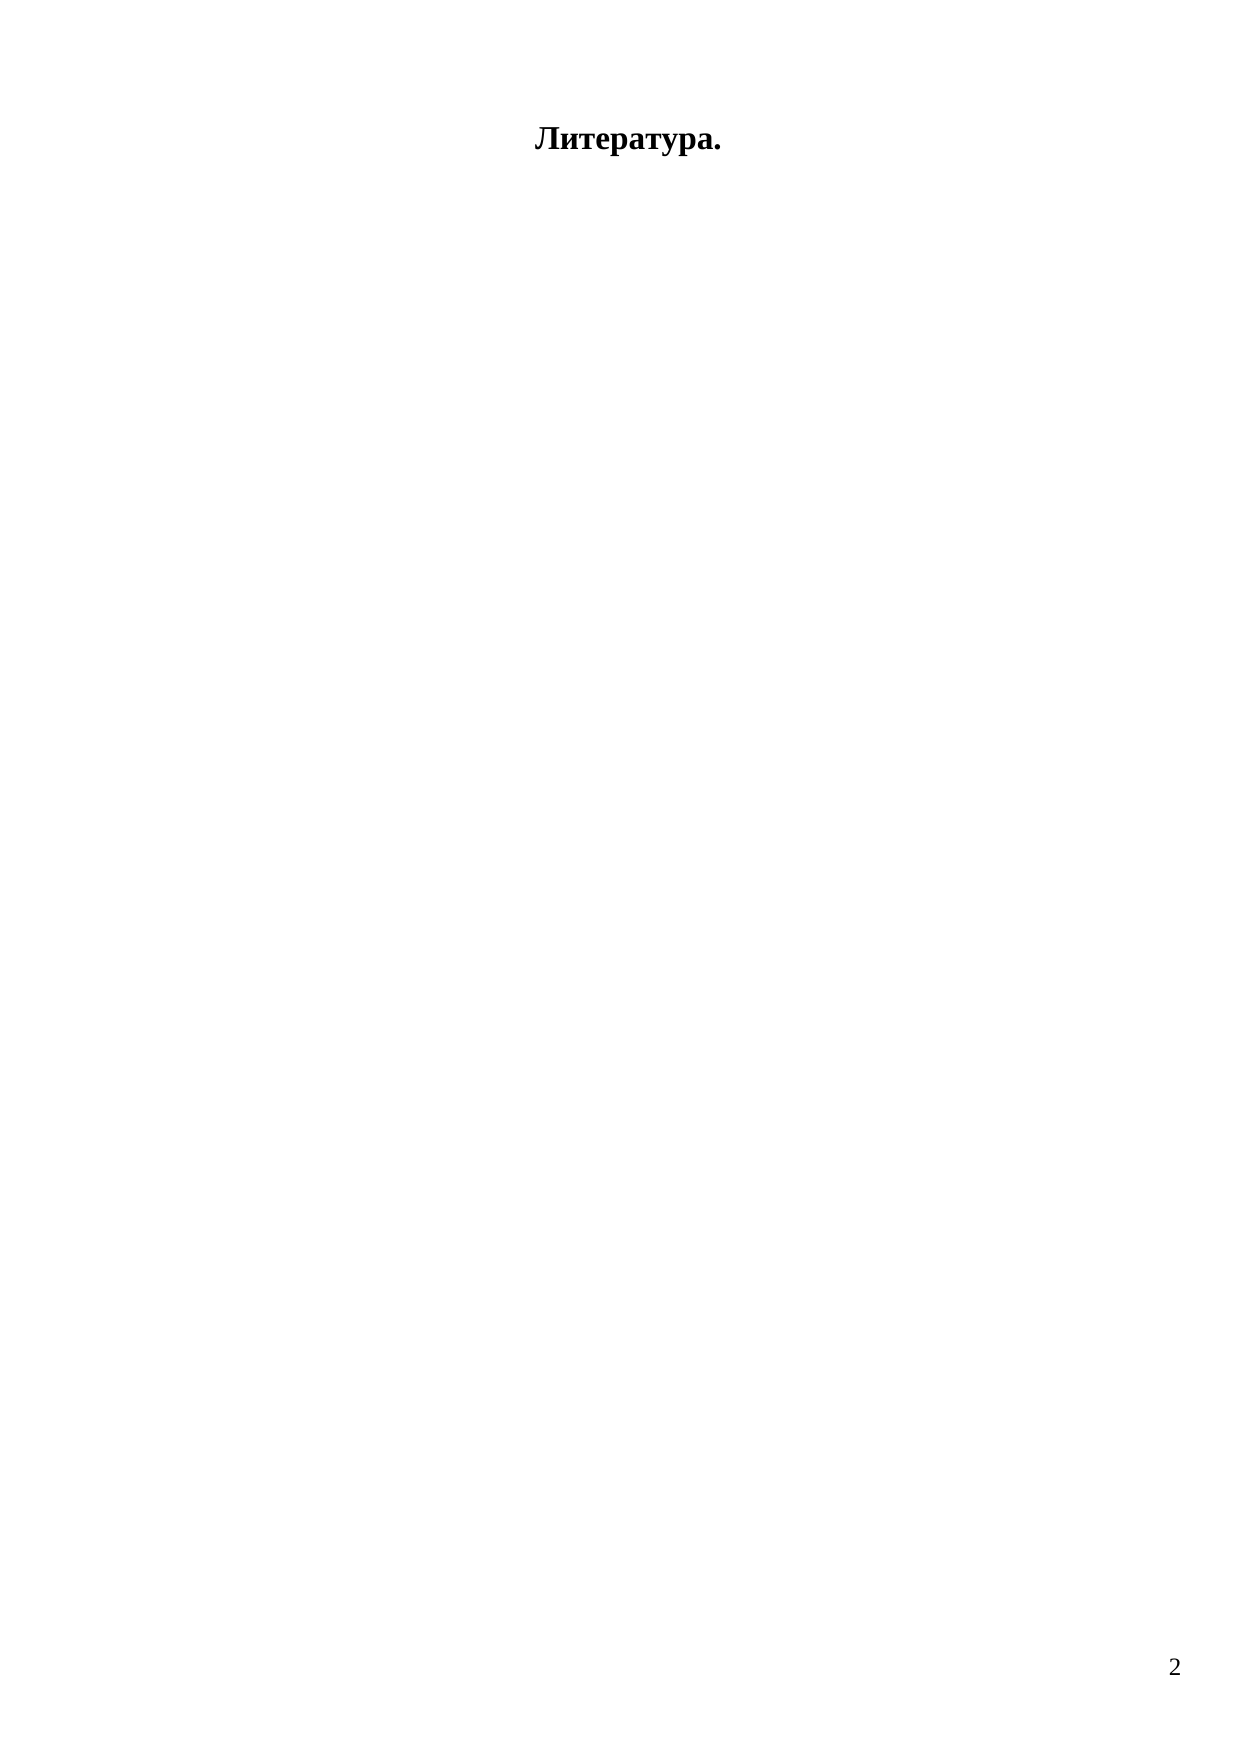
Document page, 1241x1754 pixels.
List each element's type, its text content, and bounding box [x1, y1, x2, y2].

text Литература. [0, 118, 1181, 156]
